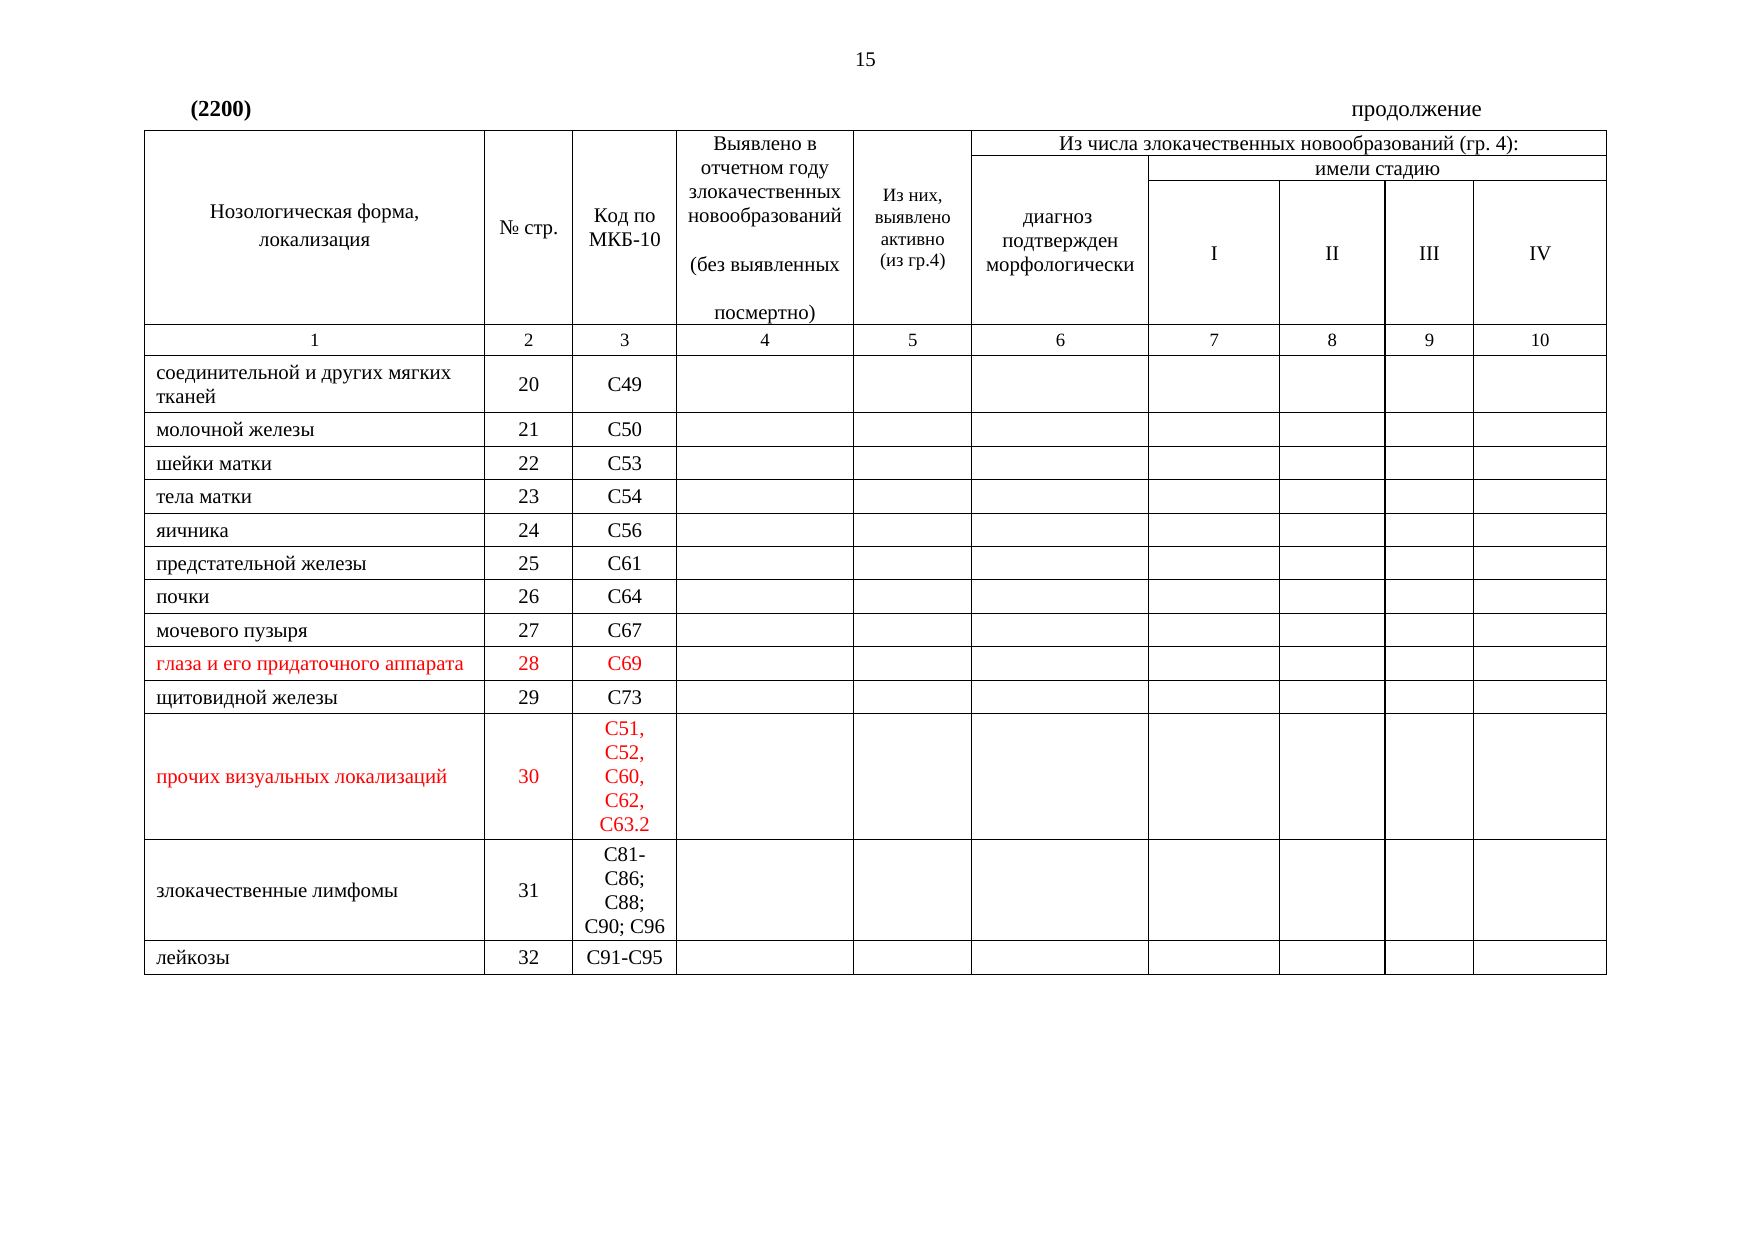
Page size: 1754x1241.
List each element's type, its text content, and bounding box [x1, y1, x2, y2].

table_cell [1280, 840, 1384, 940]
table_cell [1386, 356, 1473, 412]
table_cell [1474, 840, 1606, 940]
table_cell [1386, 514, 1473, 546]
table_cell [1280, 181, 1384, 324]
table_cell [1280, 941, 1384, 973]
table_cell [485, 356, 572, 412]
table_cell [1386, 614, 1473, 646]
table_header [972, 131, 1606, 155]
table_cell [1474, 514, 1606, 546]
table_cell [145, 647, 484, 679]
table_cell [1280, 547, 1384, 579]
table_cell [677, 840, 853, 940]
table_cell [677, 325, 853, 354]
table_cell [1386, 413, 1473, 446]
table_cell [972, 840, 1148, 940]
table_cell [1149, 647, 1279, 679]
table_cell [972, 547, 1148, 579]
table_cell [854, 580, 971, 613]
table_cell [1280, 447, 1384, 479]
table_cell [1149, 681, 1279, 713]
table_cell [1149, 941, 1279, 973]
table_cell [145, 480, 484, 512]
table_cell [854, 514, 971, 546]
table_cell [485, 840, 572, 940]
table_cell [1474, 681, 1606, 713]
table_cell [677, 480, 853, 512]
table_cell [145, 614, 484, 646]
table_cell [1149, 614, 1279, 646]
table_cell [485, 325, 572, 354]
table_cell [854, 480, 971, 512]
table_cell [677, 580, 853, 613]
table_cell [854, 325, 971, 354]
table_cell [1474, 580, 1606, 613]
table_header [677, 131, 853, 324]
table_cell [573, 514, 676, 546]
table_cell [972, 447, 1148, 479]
text (2200) продолжение [59, 95, 1671, 122]
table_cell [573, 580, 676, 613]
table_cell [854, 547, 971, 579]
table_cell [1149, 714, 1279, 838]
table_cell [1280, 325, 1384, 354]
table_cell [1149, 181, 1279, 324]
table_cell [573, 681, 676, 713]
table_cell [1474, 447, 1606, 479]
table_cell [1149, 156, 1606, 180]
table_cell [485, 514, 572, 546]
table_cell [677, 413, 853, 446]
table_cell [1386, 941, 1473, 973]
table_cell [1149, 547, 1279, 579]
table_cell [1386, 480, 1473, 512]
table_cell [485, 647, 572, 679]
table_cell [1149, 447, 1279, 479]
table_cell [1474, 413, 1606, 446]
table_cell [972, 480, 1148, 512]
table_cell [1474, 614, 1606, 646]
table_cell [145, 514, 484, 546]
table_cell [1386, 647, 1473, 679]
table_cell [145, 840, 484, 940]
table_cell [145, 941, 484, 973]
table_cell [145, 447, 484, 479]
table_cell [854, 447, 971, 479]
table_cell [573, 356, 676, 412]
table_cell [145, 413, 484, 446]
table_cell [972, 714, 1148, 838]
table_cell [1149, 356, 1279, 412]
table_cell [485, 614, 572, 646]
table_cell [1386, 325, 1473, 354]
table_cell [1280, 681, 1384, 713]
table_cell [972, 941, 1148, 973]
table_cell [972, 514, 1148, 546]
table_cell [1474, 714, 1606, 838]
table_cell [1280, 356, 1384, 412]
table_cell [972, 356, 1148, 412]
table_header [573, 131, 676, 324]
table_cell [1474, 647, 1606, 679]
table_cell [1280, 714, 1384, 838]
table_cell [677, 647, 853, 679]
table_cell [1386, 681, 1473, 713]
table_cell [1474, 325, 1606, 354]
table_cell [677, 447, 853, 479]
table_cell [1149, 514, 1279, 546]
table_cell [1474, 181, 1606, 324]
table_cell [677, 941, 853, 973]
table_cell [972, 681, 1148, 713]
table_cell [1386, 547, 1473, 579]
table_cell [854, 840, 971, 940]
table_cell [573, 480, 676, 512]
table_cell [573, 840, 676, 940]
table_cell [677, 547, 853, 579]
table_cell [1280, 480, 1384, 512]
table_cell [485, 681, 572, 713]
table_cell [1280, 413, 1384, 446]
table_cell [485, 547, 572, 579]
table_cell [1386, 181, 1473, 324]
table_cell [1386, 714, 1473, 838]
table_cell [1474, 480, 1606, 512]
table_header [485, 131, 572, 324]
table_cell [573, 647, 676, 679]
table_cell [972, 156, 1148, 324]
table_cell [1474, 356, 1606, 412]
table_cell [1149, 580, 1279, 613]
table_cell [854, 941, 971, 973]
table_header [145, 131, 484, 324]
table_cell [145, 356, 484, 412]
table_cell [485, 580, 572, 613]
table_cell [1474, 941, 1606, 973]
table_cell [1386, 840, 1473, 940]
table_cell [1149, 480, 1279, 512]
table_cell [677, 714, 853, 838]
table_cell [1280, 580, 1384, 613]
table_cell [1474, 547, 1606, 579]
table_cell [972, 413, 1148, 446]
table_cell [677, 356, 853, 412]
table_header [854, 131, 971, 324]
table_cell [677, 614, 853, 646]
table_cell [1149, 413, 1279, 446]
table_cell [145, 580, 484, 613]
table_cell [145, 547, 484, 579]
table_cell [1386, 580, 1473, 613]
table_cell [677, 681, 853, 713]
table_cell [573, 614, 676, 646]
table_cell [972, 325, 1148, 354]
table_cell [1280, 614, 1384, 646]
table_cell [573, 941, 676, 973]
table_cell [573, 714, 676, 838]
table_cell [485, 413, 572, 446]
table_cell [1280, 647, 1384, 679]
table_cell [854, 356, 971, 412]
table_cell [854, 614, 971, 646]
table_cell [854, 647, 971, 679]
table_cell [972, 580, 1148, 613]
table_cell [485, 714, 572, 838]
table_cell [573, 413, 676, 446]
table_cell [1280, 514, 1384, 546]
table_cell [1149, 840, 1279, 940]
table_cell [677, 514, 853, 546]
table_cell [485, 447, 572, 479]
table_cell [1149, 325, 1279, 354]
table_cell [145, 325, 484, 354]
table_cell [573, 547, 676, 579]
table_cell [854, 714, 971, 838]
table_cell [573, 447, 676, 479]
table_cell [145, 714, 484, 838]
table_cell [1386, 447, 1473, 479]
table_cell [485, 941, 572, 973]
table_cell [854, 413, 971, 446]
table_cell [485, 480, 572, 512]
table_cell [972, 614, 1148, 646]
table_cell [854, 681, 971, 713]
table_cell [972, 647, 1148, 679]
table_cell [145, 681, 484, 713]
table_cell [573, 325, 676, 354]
